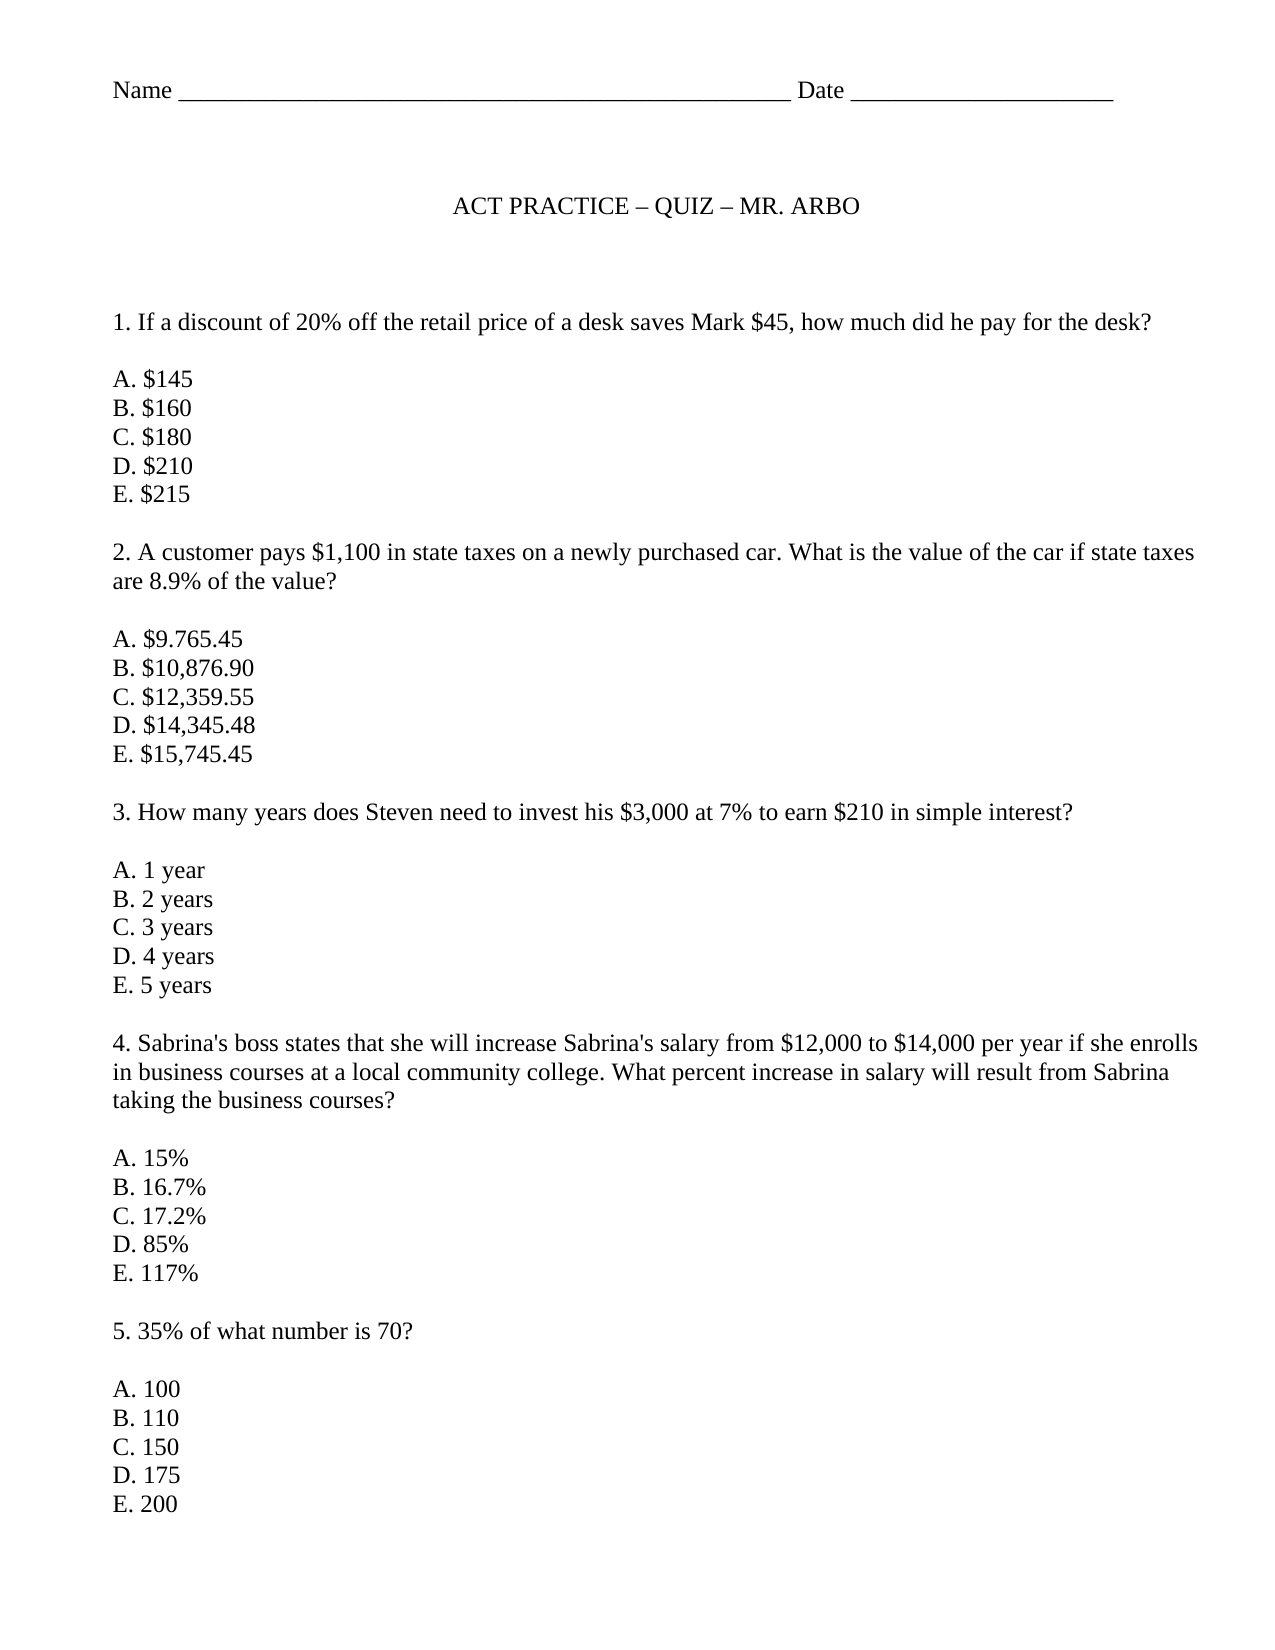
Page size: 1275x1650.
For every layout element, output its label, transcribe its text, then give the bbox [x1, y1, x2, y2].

text A. 1 year B. 2 years C. 3 years D. 4 years E. 5 years [112, 855, 1200, 999]
text A. 15% B. 16.7% C. 17.2% D. 85% E. 117% [112, 1143, 1200, 1287]
text Name _________________________________________________ Date _____________________ [112, 75, 1200, 104]
text 2. A customer pays $1,100 in state taxes on a newly purchased car. What is the value of the car if state taxes are 8.9% of the value? [112, 537, 1200, 595]
text 1. If a discount of 20% off the retail price of a desk saves Mark $45, how much did he pay for the desk? [112, 307, 1200, 335]
text 4. Sabrina's boss states that she will increase Sabrina's salary from $12,000 to $14,000 per year if she enrolls in business courses at a local community college. What percent increase in salary will result from Sabrina taking the business courses? [112, 1028, 1200, 1114]
text 5. 35% of what number is 70? [112, 1316, 1200, 1345]
text 3. How many years does Steven need to invest his $3,000 at 7% to earn $210 in simple interest? [112, 797, 1200, 826]
text A. 100 B. 110 C. 150 D. 175 E. 200 [112, 1374, 1200, 1518]
text A. $145 B. $160 C. $180 D. $210 E. $215 [112, 364, 1200, 508]
text ACT PRACTICE – QUIZ – MR. ARBO [112, 191, 1200, 219]
text A. $9.765.45 B. $10,876.90 C. $12,359.55 D. $14,345.48 E. $15,745.45 [112, 624, 1200, 768]
